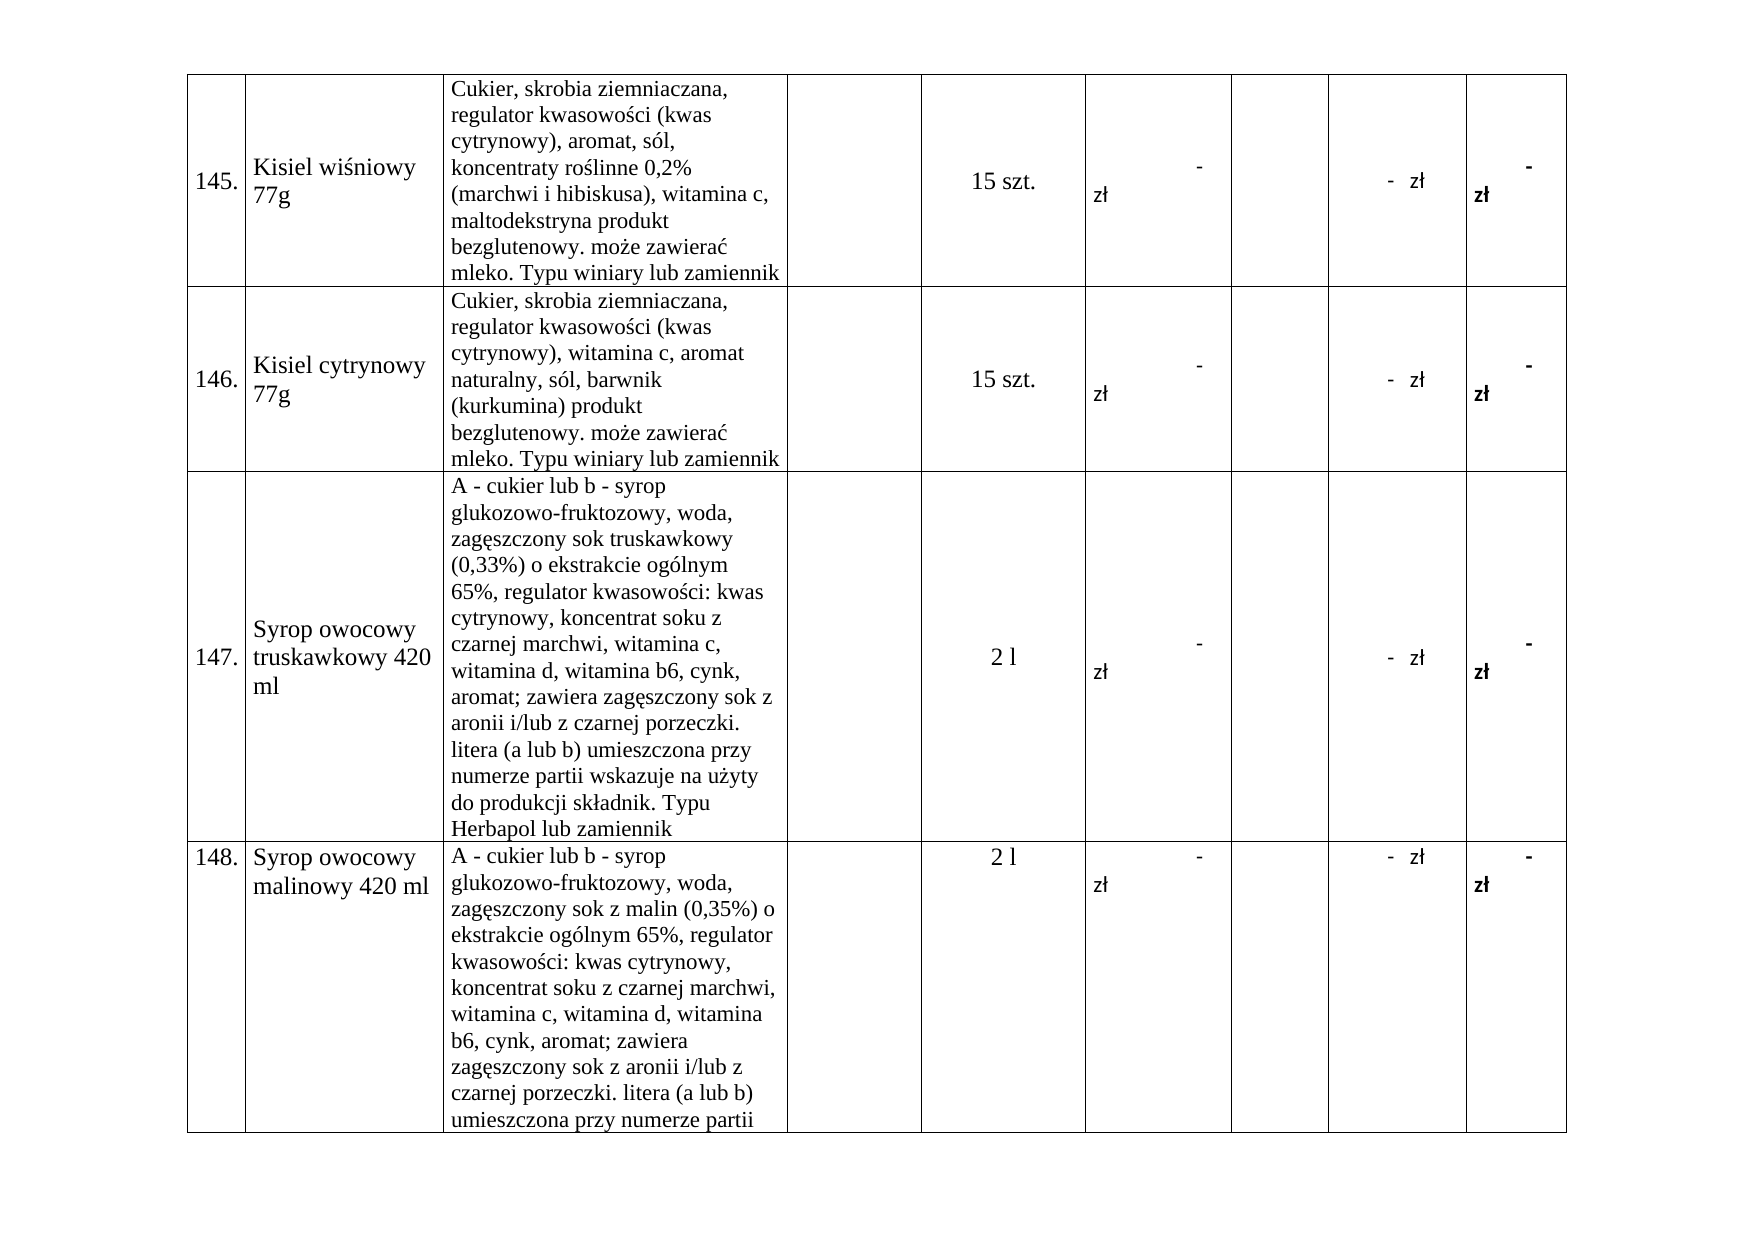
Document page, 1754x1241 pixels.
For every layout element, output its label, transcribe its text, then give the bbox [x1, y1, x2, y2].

table_cell Kisiel cytrynowy 77g [246, 287, 443, 471]
table_cell - zł [1086, 287, 1231, 471]
table_cell - zł [1329, 842, 1466, 1132]
table_cell 2 l [922, 472, 1085, 841]
table_cell - zł [1329, 287, 1466, 471]
table_cell - zł [1467, 287, 1566, 471]
table_cell [788, 472, 921, 841]
table_cell - zł [1467, 75, 1566, 286]
table_cell Cukier, skrobia ziemniaczana, regulator kwasowości (kwas cytrynowy), witamina c, aromat naturalny, sól, barwnik (kurkumina) produkt bezglutenowy. może zawierać mleko. Typu winiary lub zamiennik [444, 287, 787, 471]
table_cell [788, 842, 921, 1132]
table_cell [788, 75, 921, 286]
table_cell 15 szt. [922, 75, 1085, 286]
table_cell 148. [188, 842, 245, 1132]
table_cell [246, 842, 443, 1132]
table_cell [1232, 472, 1328, 841]
table_cell [788, 287, 921, 471]
table_cell [1232, 75, 1328, 286]
table_cell 147. [188, 472, 245, 841]
table_cell - zł [1086, 75, 1231, 286]
table_cell - zł [1086, 472, 1231, 841]
table_cell - zł [1329, 472, 1466, 841]
table_cell - zł [1467, 842, 1566, 1132]
table_cell - zł [1467, 472, 1566, 841]
table_cell 145. [188, 75, 245, 286]
table_cell Cukier, skrobia ziemniaczana, regulator kwasowości (kwas cytrynowy), aromat, sól, koncentraty roślinne 0,2% (marchwi i hibiskusa), witamina c, maltodekstryna produkt bezglutenowy. może zawierać mleko. Typu winiary lub zamiennik [444, 75, 787, 286]
table_cell 15 szt. [922, 287, 1085, 471]
table_cell Kisiel wiśniowy 77g [246, 75, 443, 286]
table_cell - zł [1086, 842, 1231, 1132]
table_cell Syrop owocowy truskawkowy 420 ml [246, 472, 443, 841]
table_cell A - cukier lub b - syrop glukozowo-fruktozowy, woda, zagęszczony sok truskawkowy (0,33%) o ekstrakcie ogólnym 65%, regulator kwasowości: kwas cytrynowy, koncentrat soku z czarnej marchwi, witamina c, witamina d, witamina b6, cynk, aromat; zawiera zagęszczony sok z aronii i/lub z czarnej porzeczki. litera (a lub b) umieszczona przy numerze partii wskazuje na użyty do produkcji składnik. Typu Herbapol lub zamiennik [444, 472, 787, 841]
table_cell - zł [1329, 75, 1466, 286]
table_cell [1232, 287, 1328, 471]
table_cell 2 l [922, 842, 1085, 1132]
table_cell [444, 842, 787, 1132]
table_cell [1232, 842, 1328, 1132]
table_cell 146. [188, 287, 245, 471]
